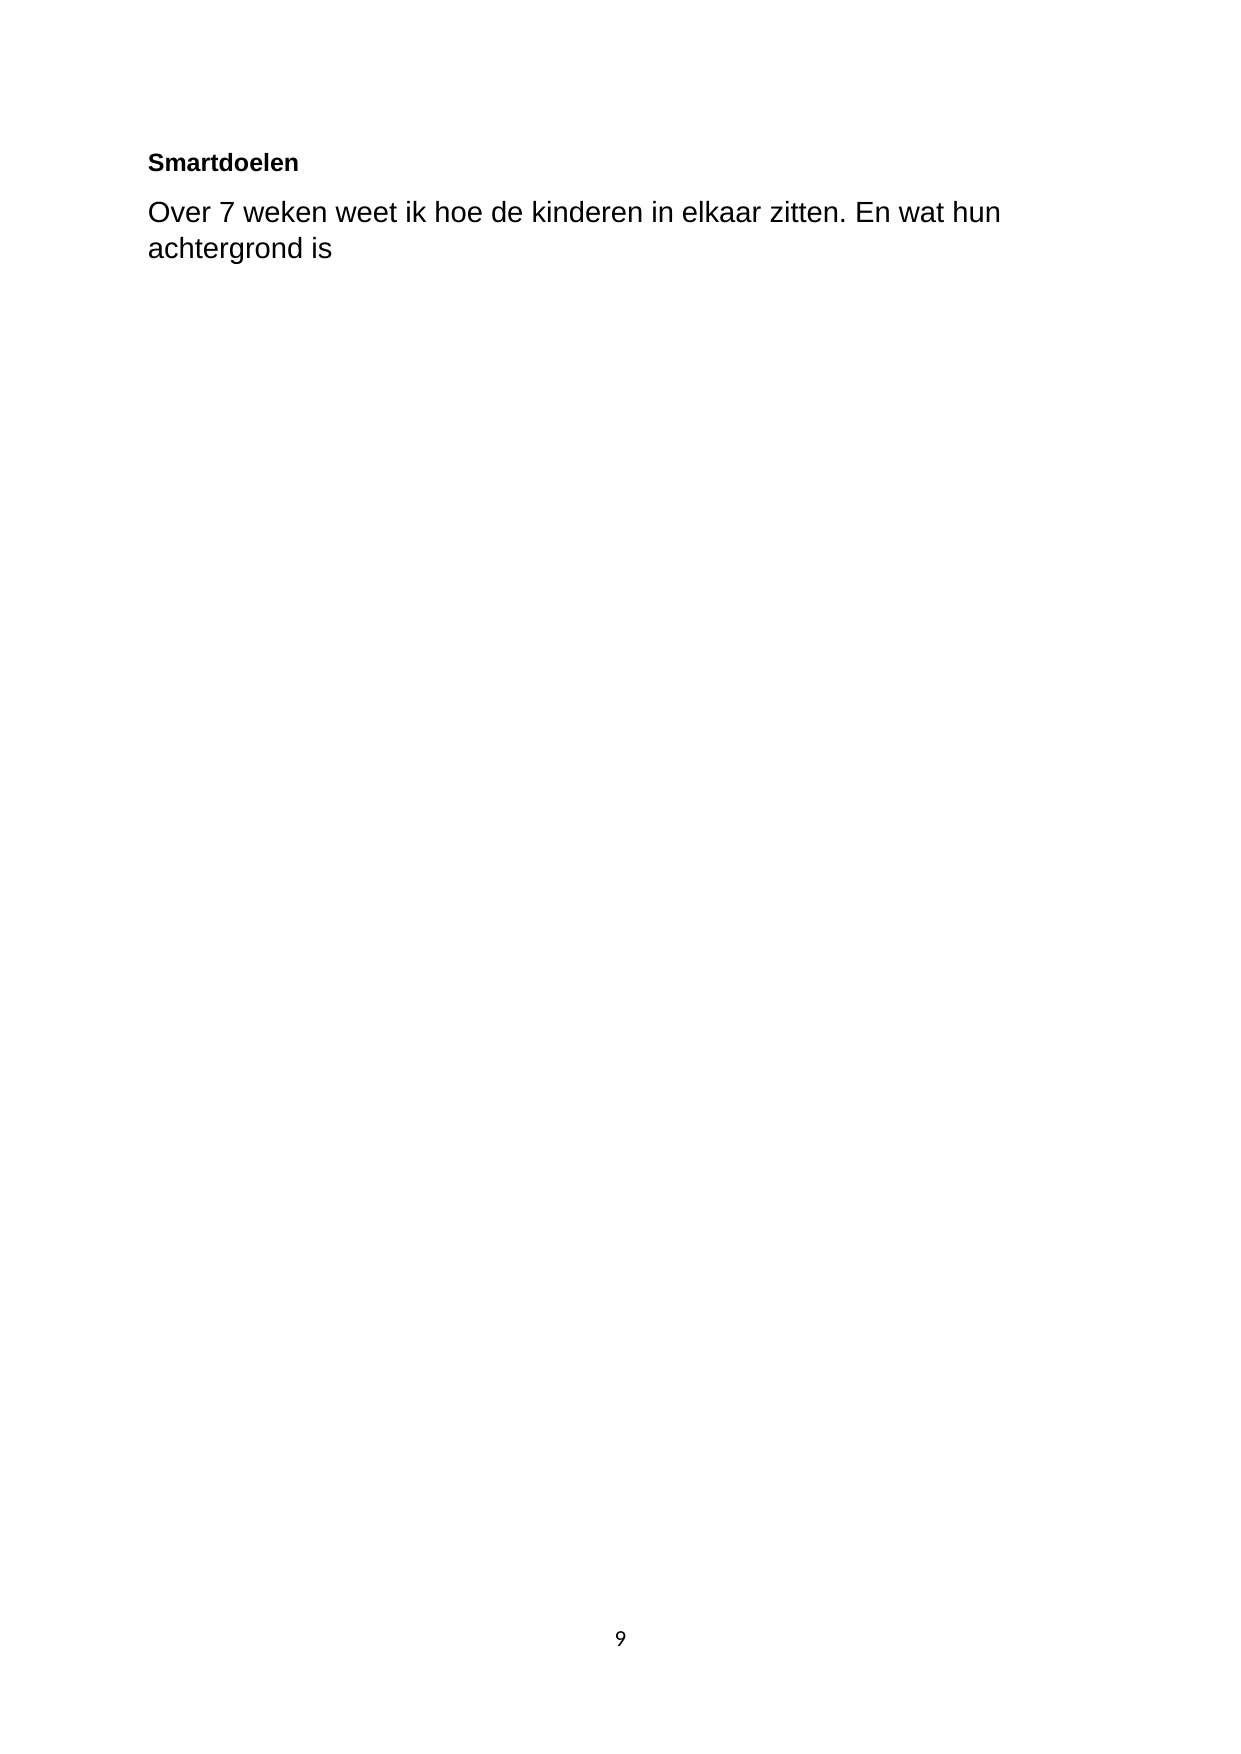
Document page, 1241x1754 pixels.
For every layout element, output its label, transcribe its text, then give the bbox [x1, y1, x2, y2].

text Smartdoelen [148, 148, 1093, 176]
text Over 7 weken weet ik hoe de kinderen in elkaar zitten. En wat hun achtergrond is [148, 195, 1093, 265]
